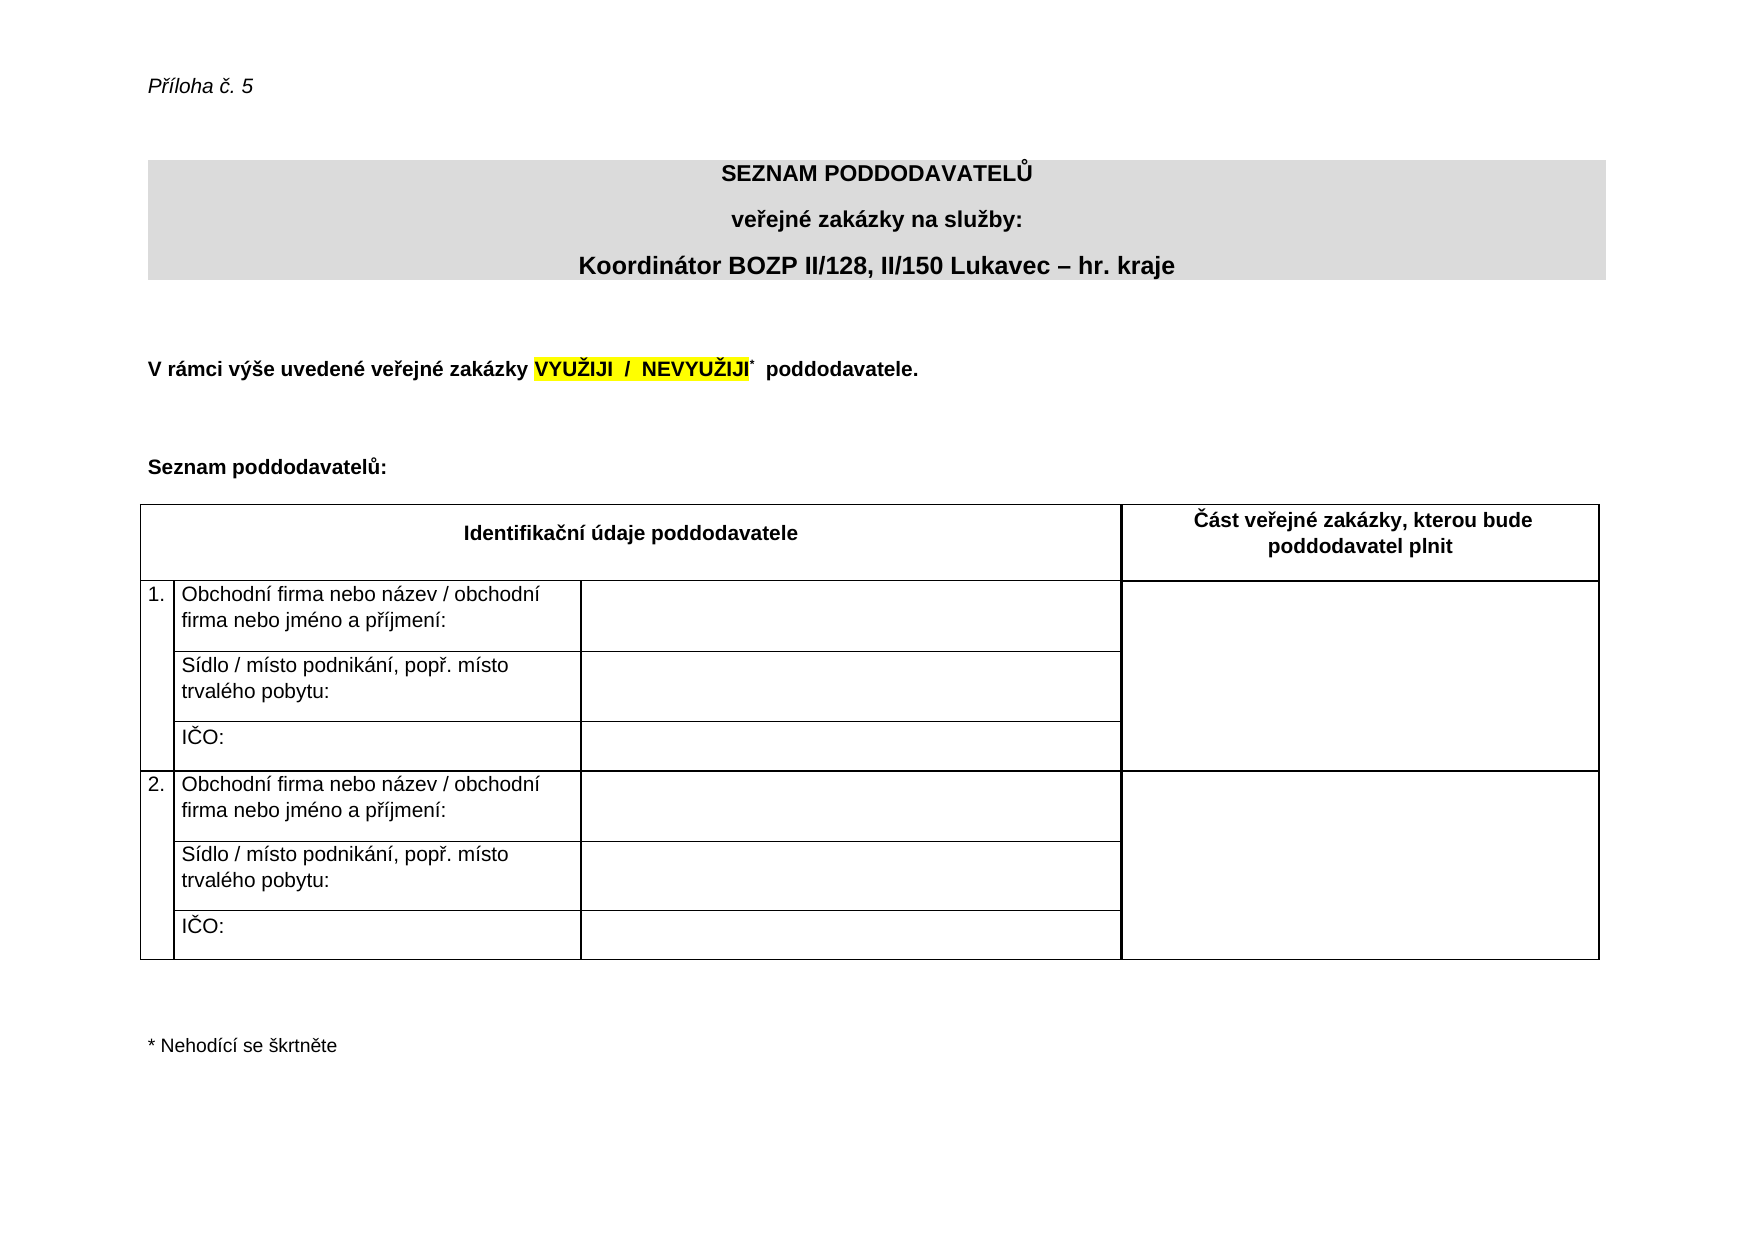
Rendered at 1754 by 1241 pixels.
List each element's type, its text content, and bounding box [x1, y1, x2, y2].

table_cell [1123, 772, 1598, 959]
table_header Identifikační údaje poddodavatele [141, 505, 1120, 580]
text Seznam poddodavatelů: [148, 455, 1606, 479]
table_cell [582, 911, 1120, 959]
table_cell [582, 722, 1120, 770]
text Koordinátor BOZP II/128, II/150 Lukavec – hr. kraje [148, 251, 1606, 280]
text V rámci výše uvedené veřejné zakázky VYUŽIJI / NEVYUŽIJI* poddodavatele. [148, 357, 534, 381]
table_cell 2. [141, 772, 173, 959]
text veřejné zakázky na služby: [148, 206, 1606, 232]
table_cell IČO: [175, 722, 580, 770]
text SEZNAM PODDODAVATELŮ [148, 160, 1606, 186]
table_cell Obchodní firma nebo název / obchodní firma nebo jméno a příjmení: [175, 581, 580, 651]
table_cell Sídlo / místo podnikání, popř. místo trvalého pobytu: [175, 652, 580, 721]
table_cell [582, 842, 1120, 910]
table_cell [582, 772, 1120, 841]
text V rámci výše uvedené veřejné zakázky VYUŽIJI / NEVYUŽIJI* poddodavatele. [749, 357, 1606, 381]
table_header Část veřejné zakázky, kterou bude poddodavatel plnit [1123, 505, 1598, 580]
table_cell [582, 652, 1120, 721]
table_cell [582, 581, 1120, 651]
table_cell Obchodní firma nebo název / obchodní firma nebo jméno a příjmení: [175, 772, 580, 841]
table_cell IČO: [175, 911, 580, 959]
table_cell 1. [141, 581, 173, 770]
table_cell Sídlo / místo podnikání, popř. místo trvalého pobytu: [175, 842, 580, 910]
table_cell [1123, 582, 1598, 770]
text * Nehodící se škrtněte [148, 1034, 1606, 1072]
